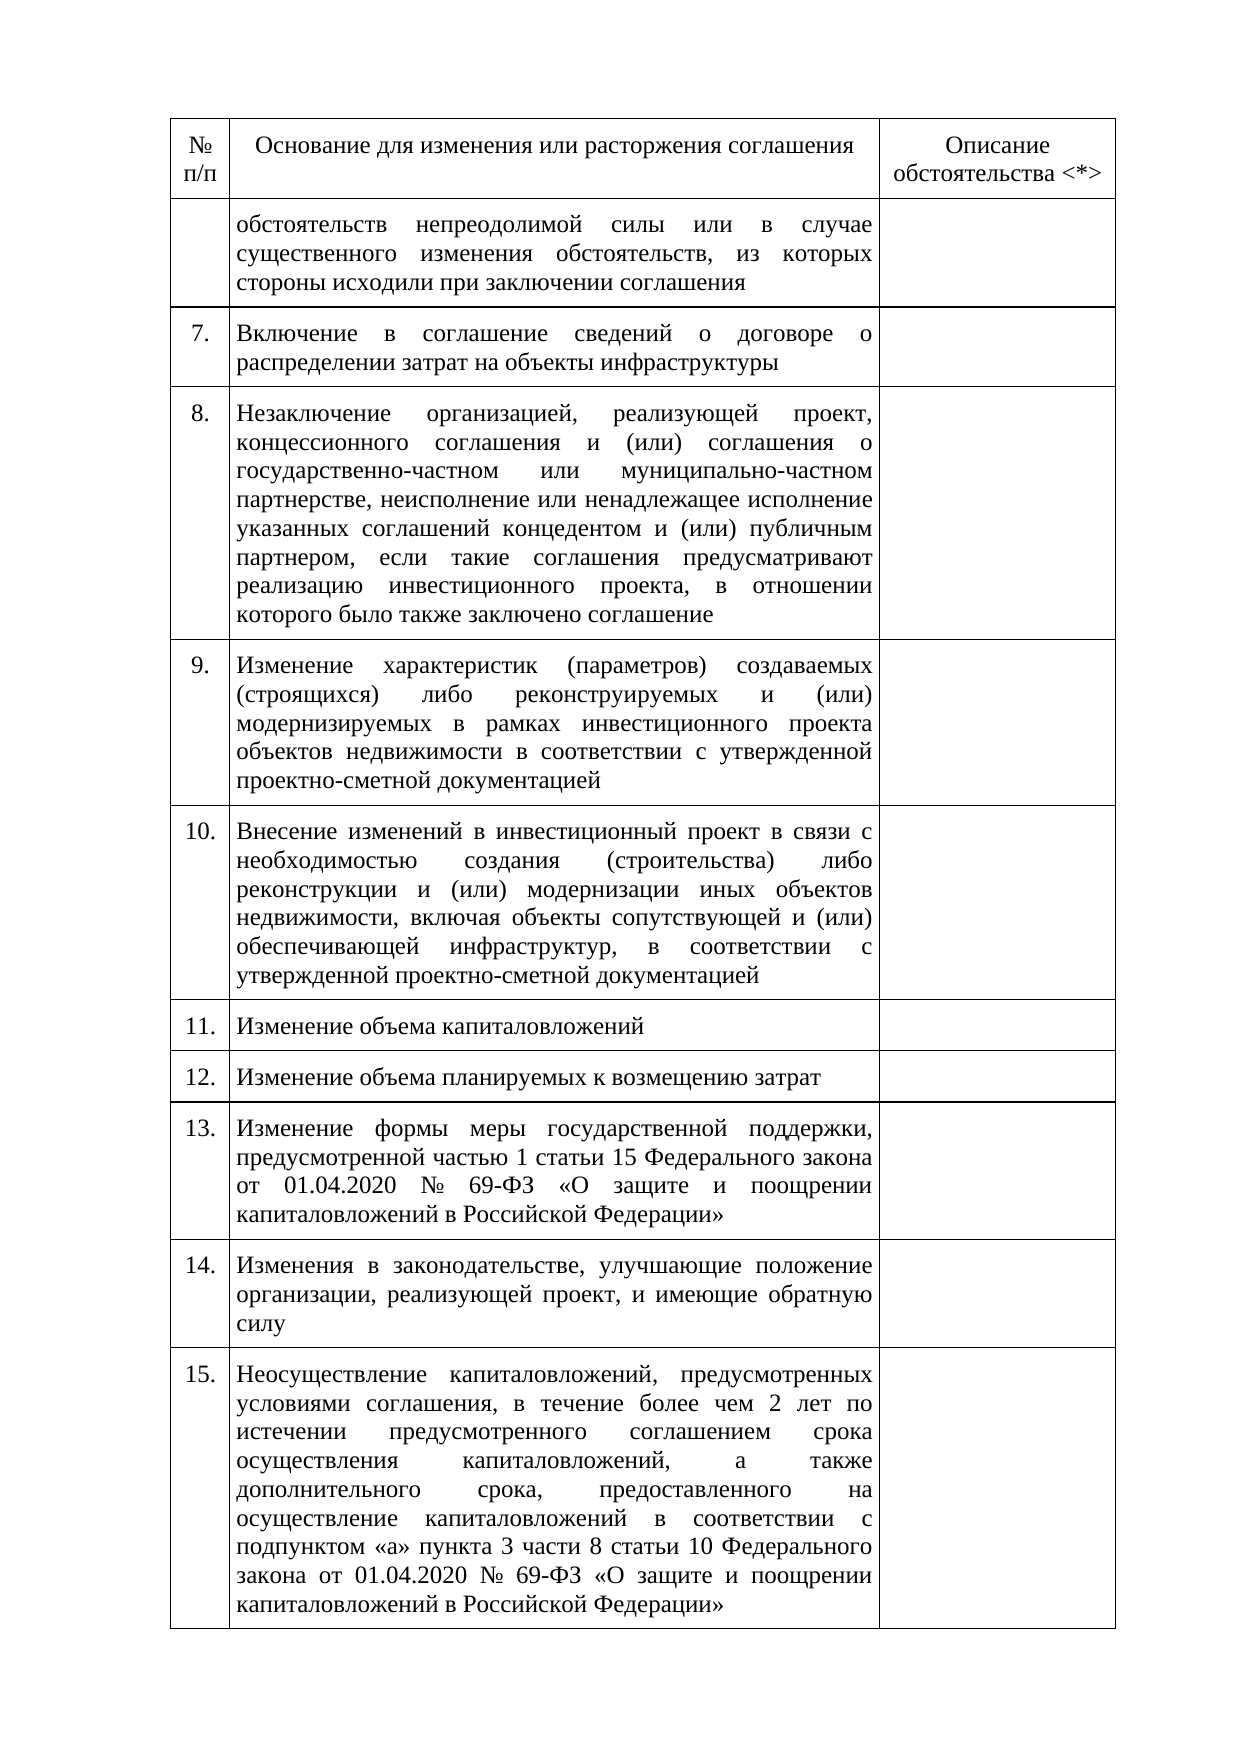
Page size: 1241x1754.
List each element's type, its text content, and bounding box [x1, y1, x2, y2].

table_cell Изменение объема планируемых к возмещению затрат [230, 1051, 879, 1101]
table_cell [880, 387, 1115, 638]
table_cell [880, 1000, 1115, 1050]
table_cell Изменение формы меры государственной поддержки, предусмотренной частью 1 статьи 15 Федерального закона от 01.04.2020 № 69-ФЗ «О защите и поощрении капиталовложений в Российской Федерации» [230, 1103, 879, 1239]
table_cell Незаключение организацией, реализующей проект, концессионного соглашения и (или) соглашения о государственно-частном или муниципально-частном партнерстве, неисполнение или ненадлежащее исполнение указанных соглашений концедентом и (или) публичным партнером, если такие соглашения предусматривают реализацию инвестиционного проекта, в отношении которого было также заключено соглашение [230, 387, 879, 638]
table_cell 9. [171, 640, 229, 804]
table_header Основание для изменения или расторжения соглашения [230, 119, 879, 198]
table_cell [880, 1348, 1115, 1628]
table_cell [230, 199, 879, 306]
table_cell [880, 640, 1115, 804]
table_cell 13. [171, 1103, 229, 1239]
table_cell Внесение изменений в инвестиционный проект в связи с необходимостью создания (строительства) либо реконструкции и (или) модернизации иных объектов недвижимости, включая объекты сопутствующей и (или) обеспечивающей инфраструктур, в соответствии с утвержденной проектно-сметной документацией [230, 806, 879, 999]
table_header Описание обстоятельства <*> [880, 119, 1115, 198]
table_cell Изменение характеристик (параметров) создаваемых (строящихся) либо реконструируемых и (или) модернизируемых в рамках инвестиционного проекта объектов недвижимости в соответствии с утвержденной проектно-сметной документацией [230, 640, 879, 804]
table_cell [880, 806, 1115, 999]
table_header № п/п [171, 119, 229, 198]
table_cell 12. [171, 1051, 229, 1101]
table_cell 11. [171, 1000, 229, 1050]
table_cell Изменения в законодательстве, улучшающие положение организации, реализующей проект, и имеющие обратную силу [230, 1240, 879, 1347]
table_cell 8. [171, 387, 229, 638]
table_cell [880, 1240, 1115, 1347]
table_cell Включение в соглашение сведений о договоре о распределении затрат на объекты инфраструктуры [230, 308, 879, 386]
table_cell 6. [171, 199, 229, 306]
table_cell [880, 1051, 1115, 1101]
table_cell [880, 308, 1115, 386]
table_cell [880, 199, 1115, 306]
table_cell 14. [171, 1240, 229, 1347]
table_cell 10. [171, 806, 229, 999]
table_cell Неосуществление капиталовложений, предусмотренных условиями соглашения, в течение более чем 2 лет по истечении предусмотренного соглашением срока осуществления капиталовложений, а также дополнительного срока, предоставленного на осуществление капиталовложений в соответствии с подпунктом «а» пункта 3 части 8 статьи 10 Федерального закона от 01.04.2020 № 69-ФЗ «О защите и поощрении капиталовложений в Российской Федерации» [230, 1348, 879, 1628]
table_cell [880, 1103, 1115, 1239]
table_cell Изменение объема капиталовложений [230, 1000, 879, 1050]
table_cell 15. [171, 1348, 229, 1628]
table_cell 7. [171, 308, 229, 386]
